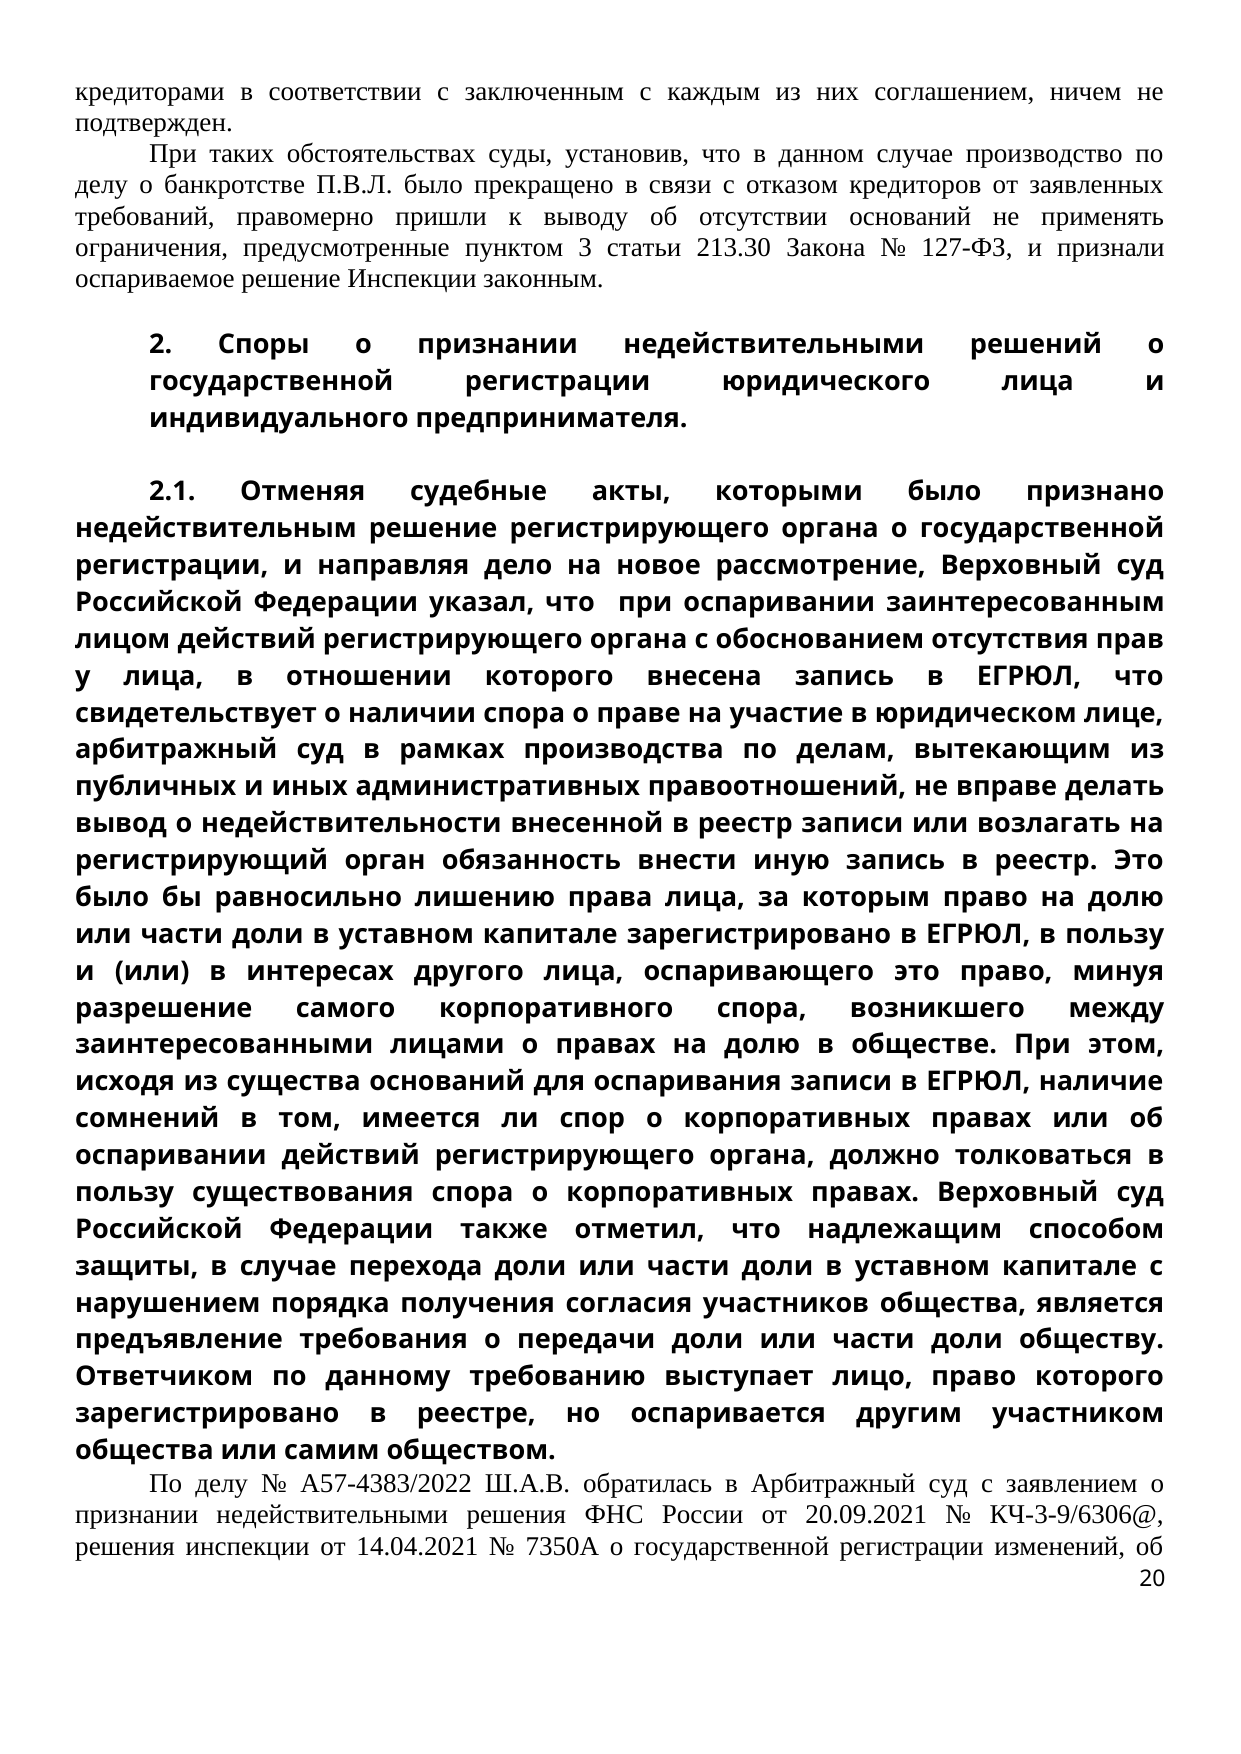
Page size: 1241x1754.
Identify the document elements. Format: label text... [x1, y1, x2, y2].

text 2.1. Отменяя судебные акты, которыми было признано недействительным решение регистрирующего органа о государственной регистрации, и направляя дело на новое рассмотрение, Верховный суд Российской Федерации указал, что при оспаривании заинтересованным лицом действий регистрирующего органа с обоснованием отсутствия прав у лица, в отношении которого внесена запись в ЕГРЮЛ, что свидетельствует о наличии спора о праве на участие в юридическом лице, арбитражный суд в рамках производства по делам, вытекающим из публичных и иных административных правоотношений, не вправе делать вывод о недействительности внесенной в реестр записи или возлагать на регистрирующий орган обязанность внести иную запись в реестр. Это было бы равносильно лишению права лица, за которым право на долю или части доли в уставном капитале зарегистрировано в ЕГРЮЛ, в пользу и (или) в интересах другого лица, оспаривающего это право, минуя разрешение самого корпоративного спора, возникшего между заинтересованными лицами о правах на долю в обществе. При этом, исходя из существа оснований для оспаривания записи в ЕГРЮЛ, наличие сомнений в том, имеется ли спор о корпоративных правах или об оспаривании действий регистрирующего органа, должно толковаться в пользу существования спора о корпоративных правах. Верховный суд Российской Федерации также отметил, что надлежащим способом защиты, в случае перехода доли или части доли в уставном капитале с нарушением порядка получения согласия участников общества, является предъявление требования о передачи доли или части доли обществу. Ответчиком по данному требованию выступает лицо, право которого зарегистрировано в реестре, но оспаривается другим участником общества или самим обществом. [75, 472, 1165, 1467]
text При таких обстоятельствах суды, установив, что в данном случае производство по делу о банкротстве П.В.Л. было прекращено в связи с отказом кредиторов от заявленных требований, правомерно пришли к выводу об отсутствии оснований не применять ограничения, предусмотренные пунктом 3 статьи 213.30 Закона № 127-ФЗ, и признали оспариваемое решение Инспекции законным. [75, 137, 1165, 293]
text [75, 75, 1165, 137]
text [75, 1467, 1165, 1561]
text 2. Споры о признании недействительными решений о государственной регистрации юридического лица и индивидуального предпринимателя. [149, 324, 1165, 435]
